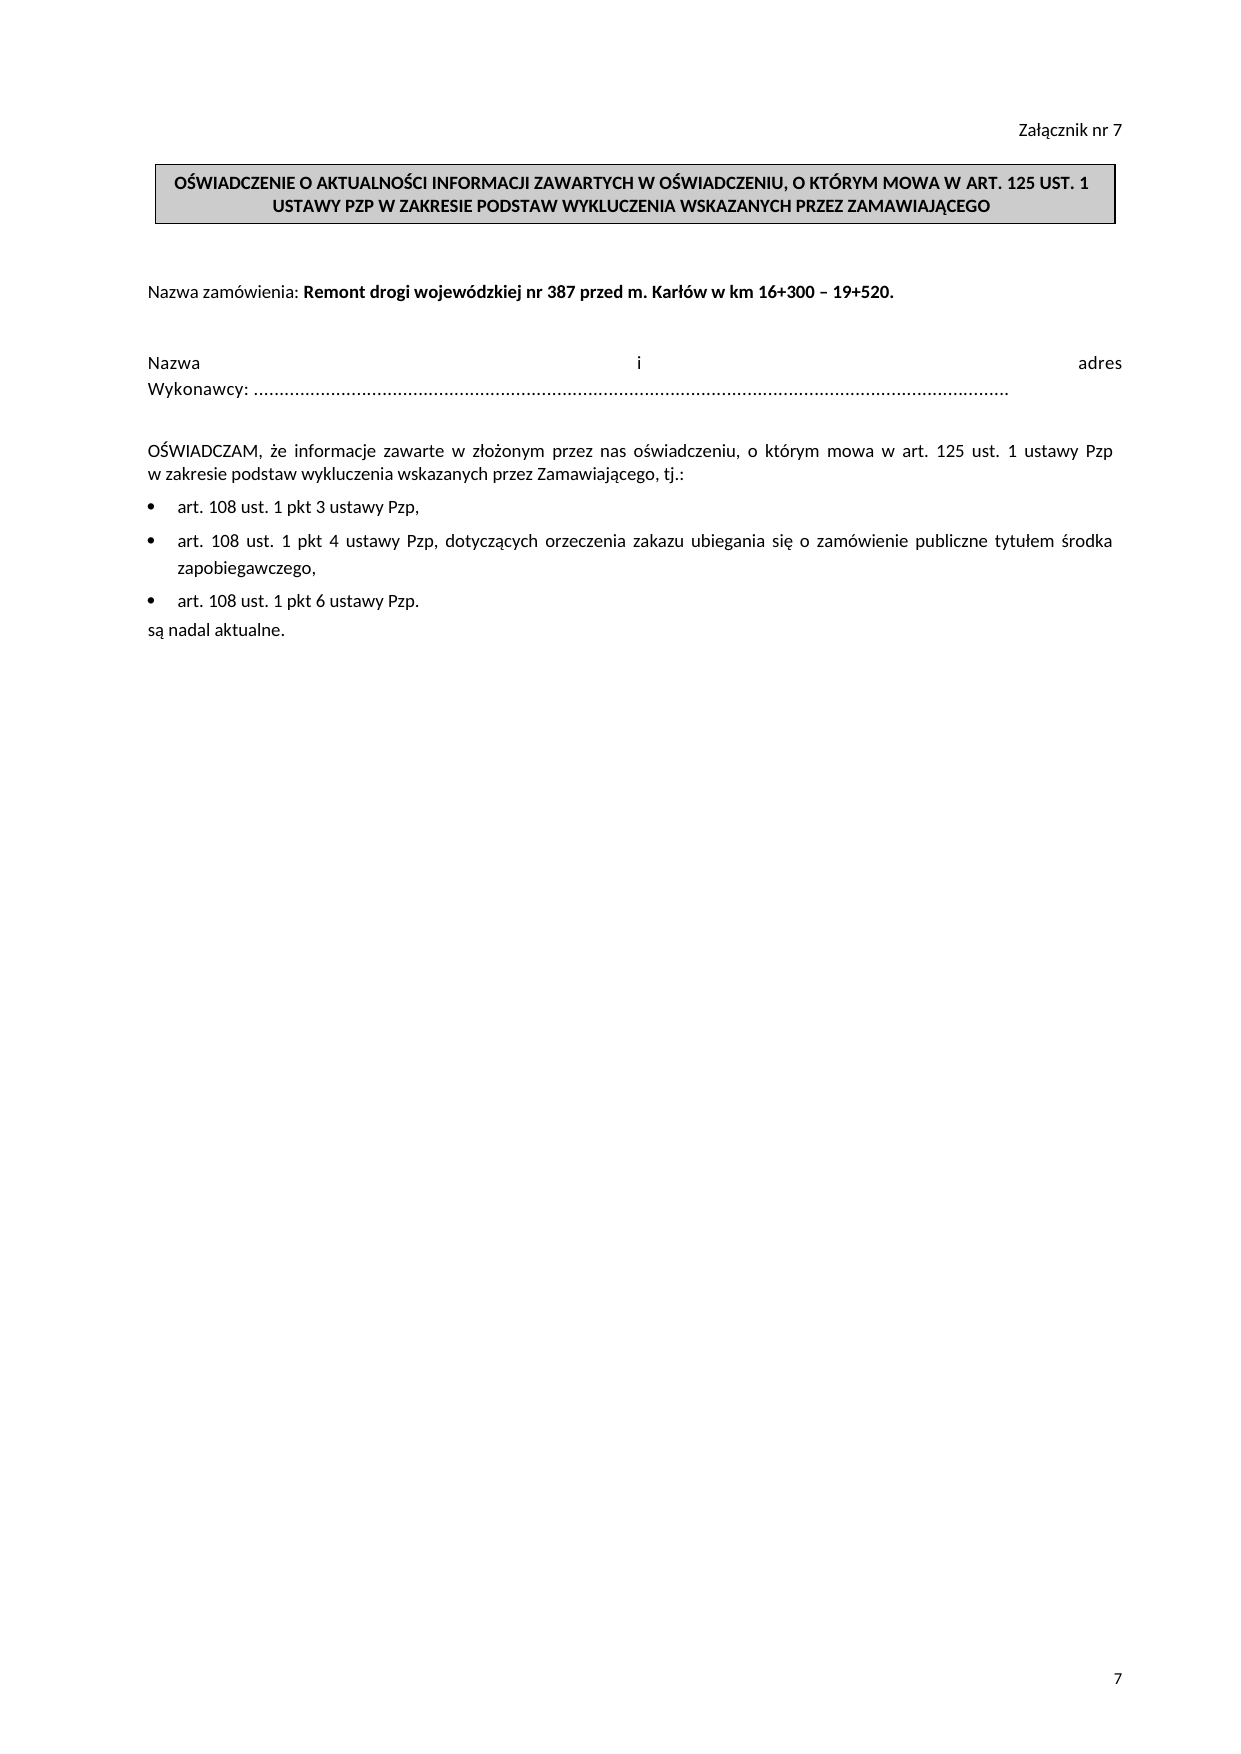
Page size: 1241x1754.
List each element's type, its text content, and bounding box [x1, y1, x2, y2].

text Nazwa zamówienia: Remont drogi wojewódzkiej nr 387 przed m. Karłów w km 16+300 – 19+520. [148, 280, 1122, 303]
text Nazwa i adres Wykonawcy: ................................................................................................................................................... [148, 351, 1122, 400]
text Załącznik nr 7 [148, 118, 1122, 141]
table_header OŚWIADCZENIE O AKTUALNOŚCI INFORMACJI ZAWARTYCH W OŚWIADCZENIU, O KTÓRYM MOWA W ART. 125 UST. 1 USTAWY PZP W ZAKRESIE PODSTAW WYKLUCZENIA WSKAZANYCH PRZEZ ZAMAWIAJĄCEGO [156, 165, 1114, 223]
list art. 108 ust. 1 pkt 4 ustawy Pzp, dotyczących orzeczenia zakazu ubiegania się o zamówienie publiczne tytułem środka zapobiegawczego, [148, 525, 1114, 579]
text OŚWIADCZAM, że informacje zawarte w złożonym przez nas oświadczeniu, o którym mowa w art. 125 ust. 1 ustawy Pzp w zakresie podstaw wykluczenia wskazanych przez Zamawiającego, tj.: [148, 439, 1114, 485]
text są nadal aktualne. [148, 618, 1122, 641]
list art. 108 ust. 1 pkt 6 ustawy Pzp. [148, 585, 1114, 612]
list art. 108 ust. 1 pkt 3 ustawy Pzp, [148, 491, 1114, 518]
